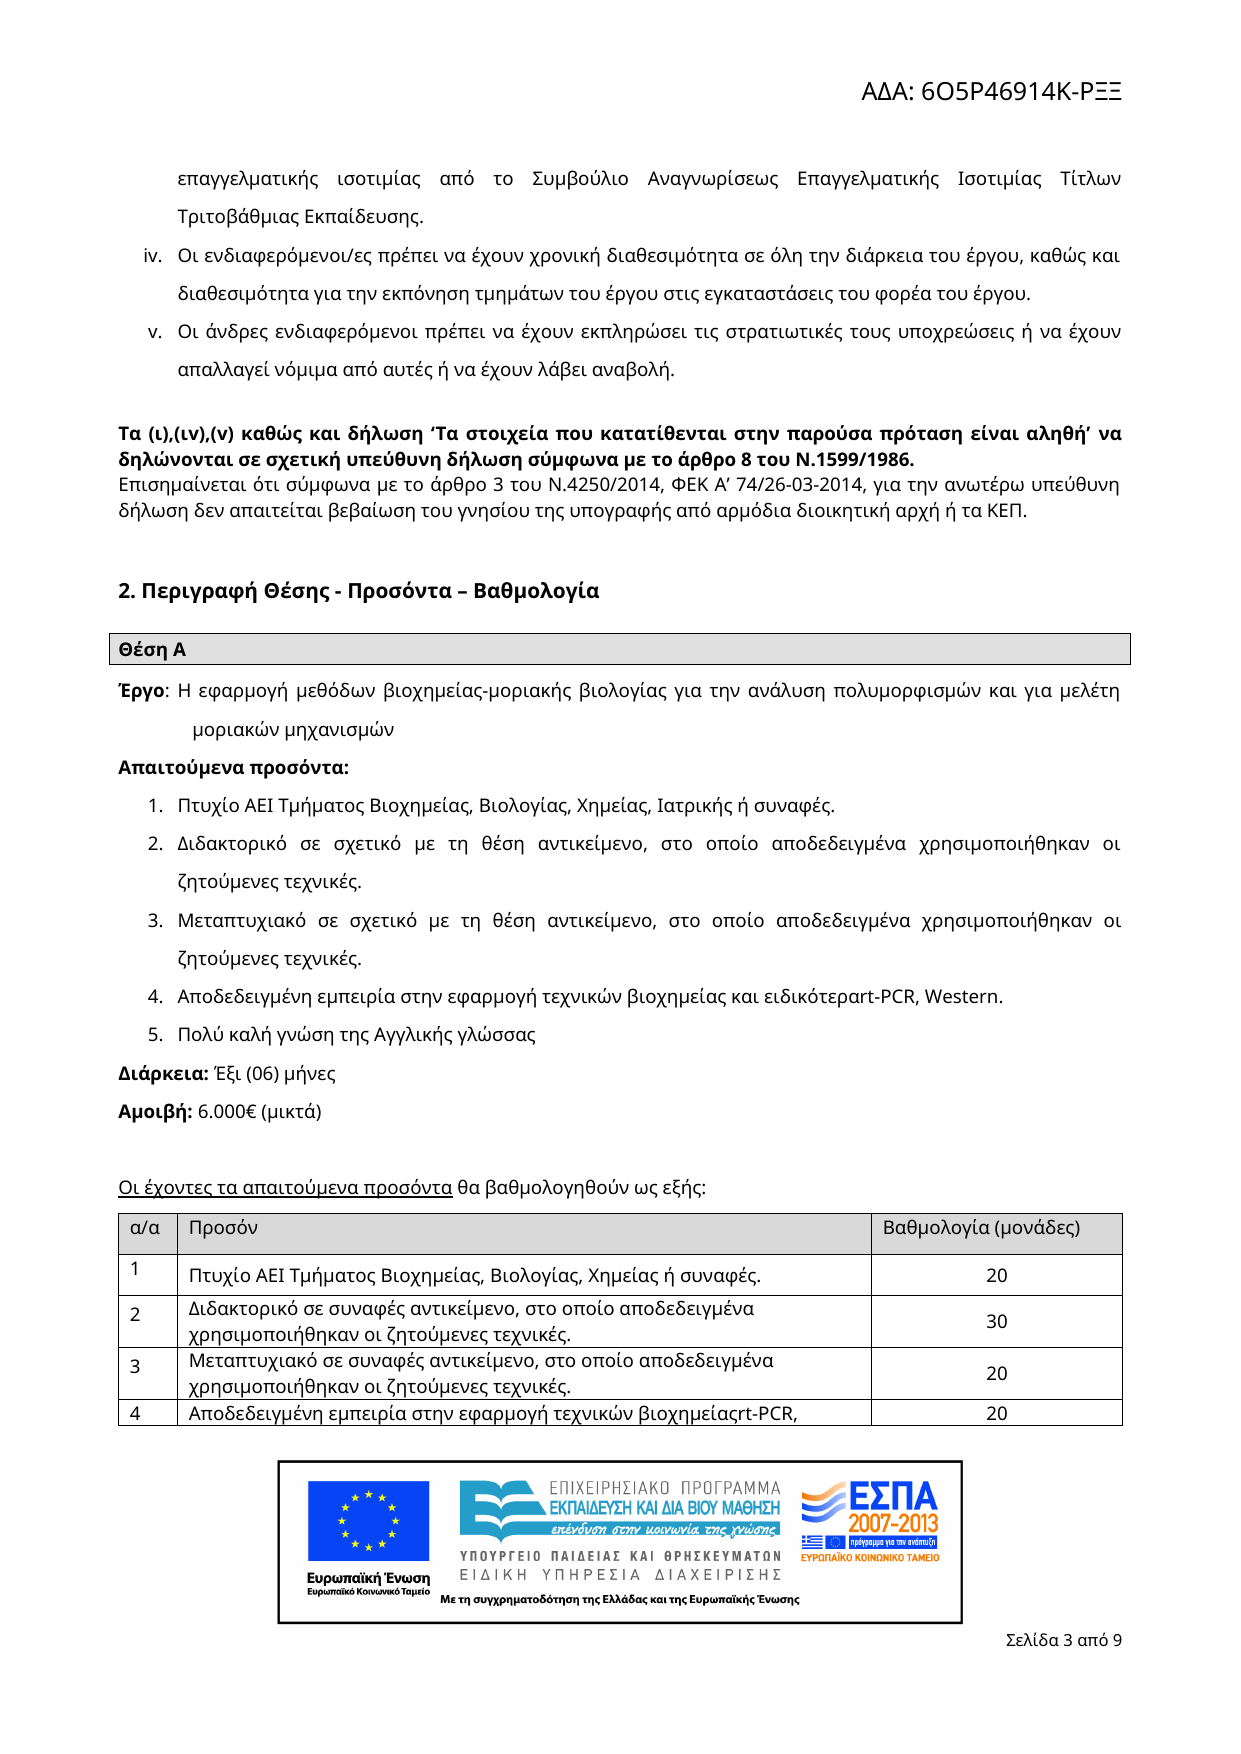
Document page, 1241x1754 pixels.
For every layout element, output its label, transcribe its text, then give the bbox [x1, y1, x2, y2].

table_header Προσόν [178, 1214, 871, 1254]
table_cell 20 [872, 1255, 1122, 1294]
text Διάρκεια: Έξι (06) μήνες [118, 1060, 1122, 1086]
text Θέση Α [110, 634, 1130, 664]
text Επισημαίνεται ότι σύμφωνα με το άρθρο 3 του Ν.4250/2014, ΦΕΚ Α’ 74/26-03-2014, για την ανωτέρω υπεύθυνη δήλωση δεν απαιτείται βεβαίωση του γνησίου της υπογραφής από αρμόδια διοικητική αρχή ή τα ΚΕΠ. [118, 471, 1122, 522]
table_cell 20 [872, 1348, 1122, 1399]
table_header Βαθμολογία (μονάδες) [872, 1214, 1122, 1254]
table_cell Διδακτορικό σε συναφές αντικείμενο, στο οποίο αποδεδειγμένα χρησιμοποιήθηκαν οι ζητούμενες τεχνικές. [178, 1296, 871, 1347]
table_cell Μεταπτυχιακό σε συναφές αντικείμενο, στο οποίο αποδεδειγμένα χρησιμοποιήθηκαν οι ζητούμενες τεχνικές. [178, 1348, 871, 1399]
table_cell 3 [119, 1348, 177, 1399]
picture [272, 1455, 968, 1629]
table_cell Πτυχίο ΑΕΙ Τμήματος Βιοχημείας, Βιολογίας, Χημείας ή συναφές. [178, 1255, 871, 1294]
table_cell 1 [119, 1255, 177, 1294]
table_cell 30 [872, 1296, 1122, 1347]
text 2. Διδακτορικό σε σχετικό με τη θέση αντικείμενο, στο οποίο αποδεδειγμένα χρησιμοποιήθηκαν οι ζητούμενες τεχνικές. [148, 831, 1122, 894]
text 5. Πολύ καλή γνώση της Αγγλικής γλώσσας [148, 1022, 1122, 1047]
text Απαιτούμενα προσόντα: [118, 754, 1122, 780]
text 3. Μεταπτυχιακό σε σχετικό με τη θέση αντικείμενο, στο οποίο αποδεδειγμένα χρησιμοποιήθηκαν οι ζητούμενες τεχνικές. [148, 907, 1122, 971]
text Έργο: H εφαρμογή μεθόδων βιοχημείας-μοριακής βιολογίας για την ανάλυση πολυμορφισμών και για μελέτη μοριακών μηχανισμών [118, 678, 1122, 741]
text Αμοιβή: 6.000€ (μικτά) [118, 1098, 1122, 1124]
text 2. Περιγραφή Θέσης - Προσόντα – Βαθμολογία [118, 576, 1122, 605]
text Τα (ι),(ιv),(v) καθώς και δήλωση ‘Τα στοιχεία που κατατίθενται στην παρούσα πρόταση είναι αληθή’ να δηλώνονται σε σχετική υπεύθυνη δήλωση σύμφωνα με το άρθρο 8 του Ν.1599/1986. [118, 420, 1122, 471]
table_cell Αποδεδειγμένη εμπειρία στην εφαρμογή τεχνικών βιοχημείαςrt-PCR, Western. [178, 1400, 871, 1425]
text Οι έχοντες τα απαιτούμενα προσόντα θα βαθμολογηθούν ως εξής: [118, 1175, 1122, 1200]
list Οι άνδρες ενδιαφερόμενοι πρέπει να έχουν εκπληρώσει τις στρατιωτικές τους υποχρεώσεις ή να έχουν απαλλαγεί νόμιμα από αυτές ή να έχουν λάβει αναβολή. [162, 318, 1122, 382]
list Πτυχίο ΑΕΙ Τμήματος Βιοχημείας, Βιολογίας, Χημείας, Ιατρικής ή συναφές. [148, 792, 1122, 818]
text 4. Αποδεδειγμένη εμπειρία στην εφαρμογή τεχνικών βιοχημείας και ειδικότεραrt-PCR, Western. [148, 983, 1122, 1009]
table_cell 20 [872, 1400, 1122, 1425]
list Οι ενδιαφερόμενοι/ες πρέπει να έχουν χρονική διαθεσιμότητα σε όλη την διάρκεια του έργου, καθώς και διαθεσιμότητα για την εκπόνηση τμημάτων του έργου στις εγκαταστάσεις του φορέα του έργου. [162, 242, 1122, 306]
table_cell 2 [119, 1296, 177, 1347]
table_cell 4 [119, 1400, 177, 1425]
table_header α/α [119, 1214, 177, 1254]
